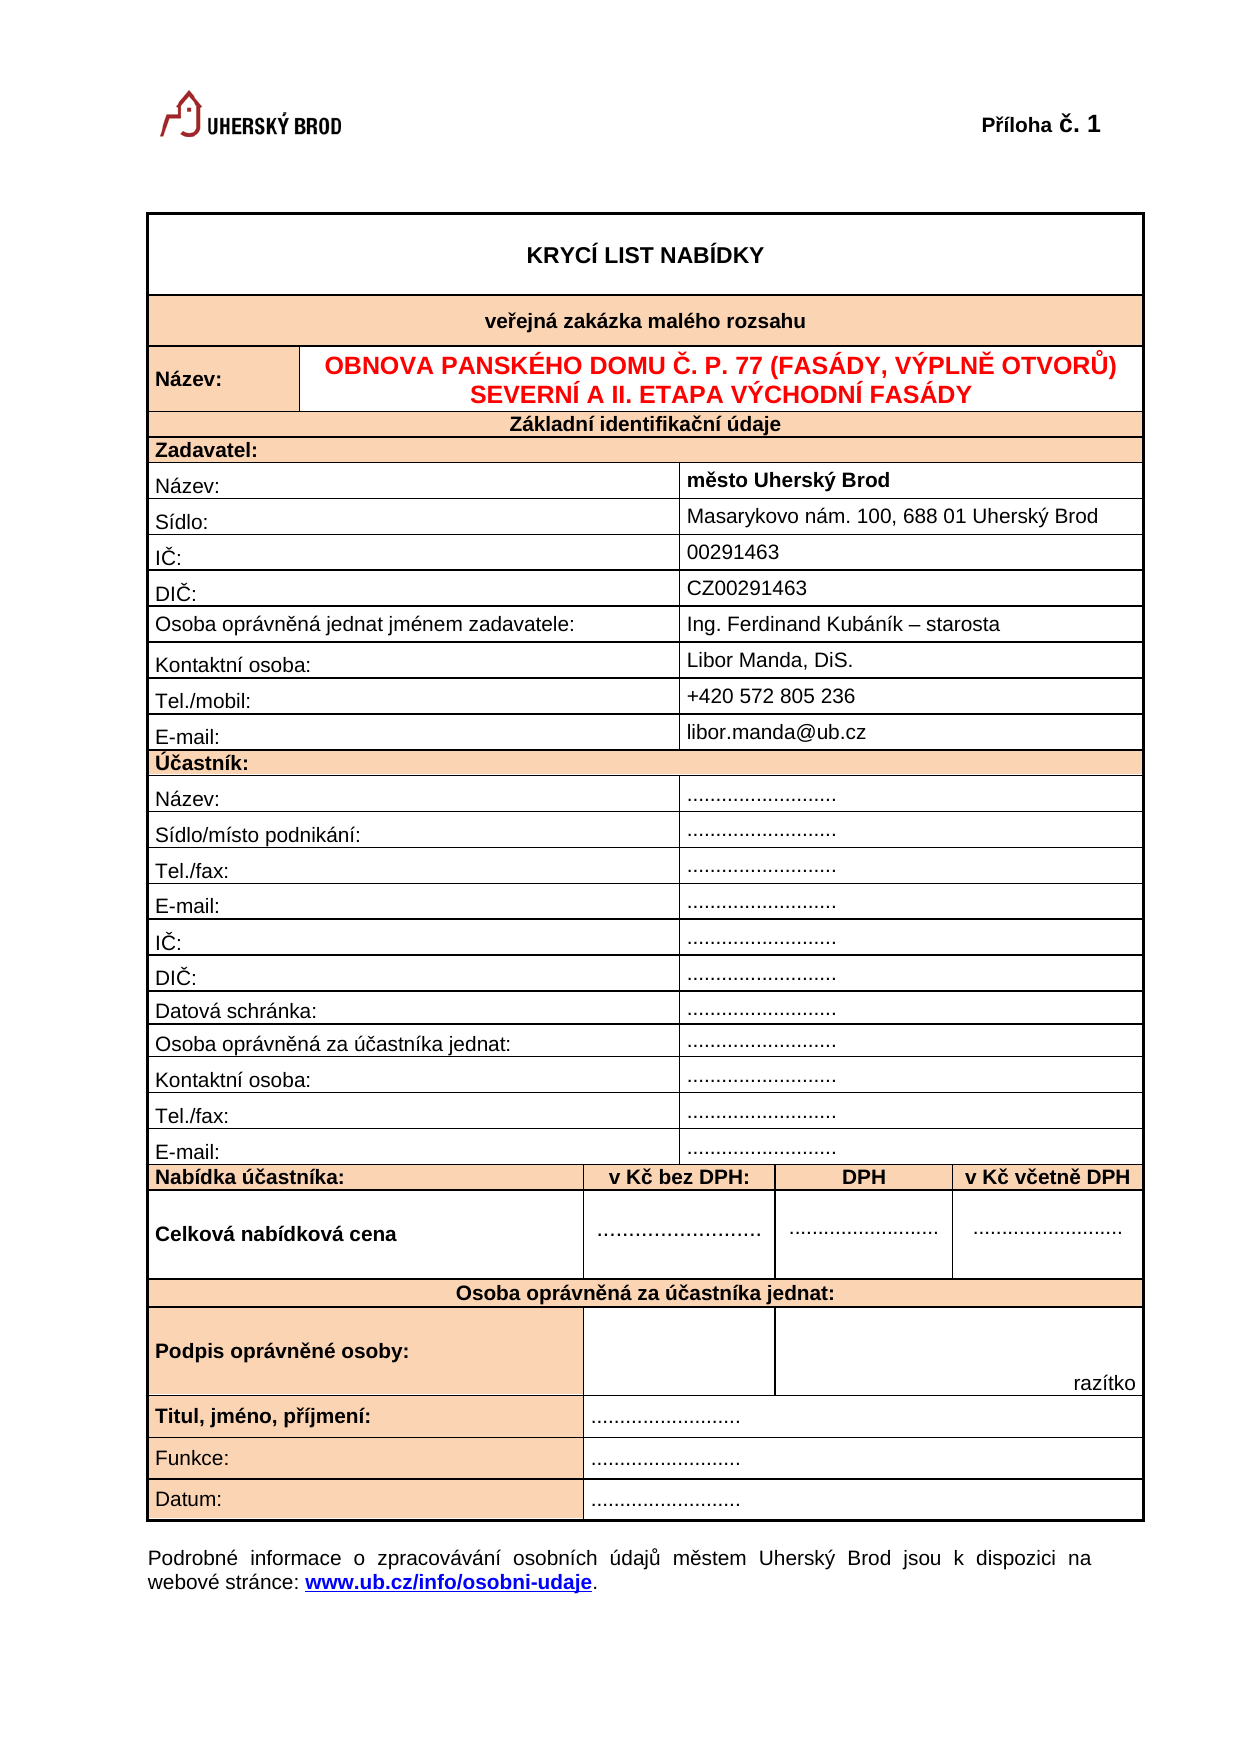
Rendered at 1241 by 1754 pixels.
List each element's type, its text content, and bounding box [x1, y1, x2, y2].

table_cell Tel./fax: [149, 1093, 679, 1128]
table_cell Sídlo: [149, 499, 679, 533]
table_cell .......................... [680, 884, 1142, 918]
table_cell Celková nabídková cena [149, 1191, 583, 1278]
table_cell Název: [149, 347, 299, 411]
table_cell Datová schránka: [149, 992, 679, 1023]
table_cell DPH [776, 1165, 952, 1189]
table_cell Kontaktní osoba: [149, 643, 679, 677]
table_cell Masarykovo nám. 100, 688 01 Uherský Brod [680, 499, 1142, 533]
table_cell IČ: [149, 920, 679, 954]
table_cell 00291463 [680, 535, 1142, 569]
table_cell +420 572 805 236 [680, 679, 1142, 713]
table_cell .......................... [680, 1129, 1142, 1164]
table_cell OBNOVA Panského domu č. p. 77 (fasády, výplně otvorů) severní a II. etapa východní fasády [300, 347, 1142, 411]
table_cell .......................... [680, 920, 1142, 954]
table_cell Tel./mobil: [149, 679, 679, 713]
table_cell Podpis oprávněné osoby: [149, 1308, 583, 1394]
table_cell Datum: [149, 1480, 583, 1518]
table_cell veřejná zakázka malého rozsahu [149, 296, 1142, 345]
table_cell .......................... [953, 1191, 1142, 1278]
table_cell Ing. Ferdinand Kubáník – starosta [680, 607, 1142, 641]
table_cell Účastník: [149, 751, 1142, 774]
table_cell .......................... [776, 1191, 952, 1278]
table_cell Libor Manda, DiS. [680, 643, 1142, 677]
table_cell .......................... [584, 1438, 1142, 1478]
text Podrobné informace o zpracovávání osobních údajů městem Uherský Brod jsou k dispozici na webové stránce: www.ub.cz/info/osobni-udaje. [148, 1546, 1092, 1593]
table_cell Funkce: [149, 1438, 583, 1478]
table_cell .......................... [680, 812, 1142, 846]
table_cell E-mail: [149, 1129, 679, 1164]
table_cell razítko [776, 1308, 1142, 1394]
table_cell Sídlo/místo podnikání: [149, 812, 679, 846]
table_cell libor.manda@ub.cz [680, 715, 1142, 749]
table_cell .......................... [680, 1057, 1142, 1092]
table_cell .......................... [680, 1093, 1142, 1128]
table_cell DIČ: [149, 956, 679, 990]
picture [147, 73, 354, 155]
table_cell v Kč bez DPH: [584, 1165, 774, 1189]
table_cell .......................... [680, 992, 1142, 1023]
table_cell město Uherský Brod [680, 463, 1142, 497]
table_cell v Kč včetně DPH [953, 1165, 1142, 1189]
table_cell Název: [149, 776, 679, 811]
table_cell .......................... [584, 1396, 1142, 1436]
table_cell .......................... [680, 956, 1142, 990]
table_cell Nabídka účastníka: [149, 1165, 583, 1189]
table_cell E-mail: [149, 884, 679, 918]
table_cell .......................... [584, 1480, 1142, 1518]
table_cell Tel./fax: [149, 848, 679, 882]
table_cell Osoba oprávněná jednat jménem zadavatele: [149, 607, 679, 641]
table_cell .......................... [680, 848, 1142, 882]
table_cell Zadavatel: [149, 438, 1142, 462]
table_cell Název: [149, 463, 679, 497]
table_cell CZ00291463 [680, 571, 1142, 605]
table_cell .......................... [680, 1025, 1142, 1056]
table_header KRYCÍ LIST NABÍDKY [149, 215, 1142, 294]
table_cell .......................... [584, 1191, 774, 1278]
table_cell Titul, jméno, příjmení: [149, 1396, 583, 1436]
table_cell Kontaktní osoba: [149, 1057, 679, 1092]
table_cell Osoba oprávněná za účastníka jednat: [149, 1280, 1142, 1306]
table_cell IČ: [149, 535, 679, 569]
table_cell [584, 1308, 774, 1394]
table_cell DIČ: [149, 571, 679, 605]
table_cell .......................... [680, 776, 1142, 811]
table_cell Osoba oprávněná za účastníka jednat: [149, 1025, 679, 1056]
table_cell E-mail: [149, 715, 679, 749]
table_cell Základní identifikační údaje [149, 412, 1142, 436]
